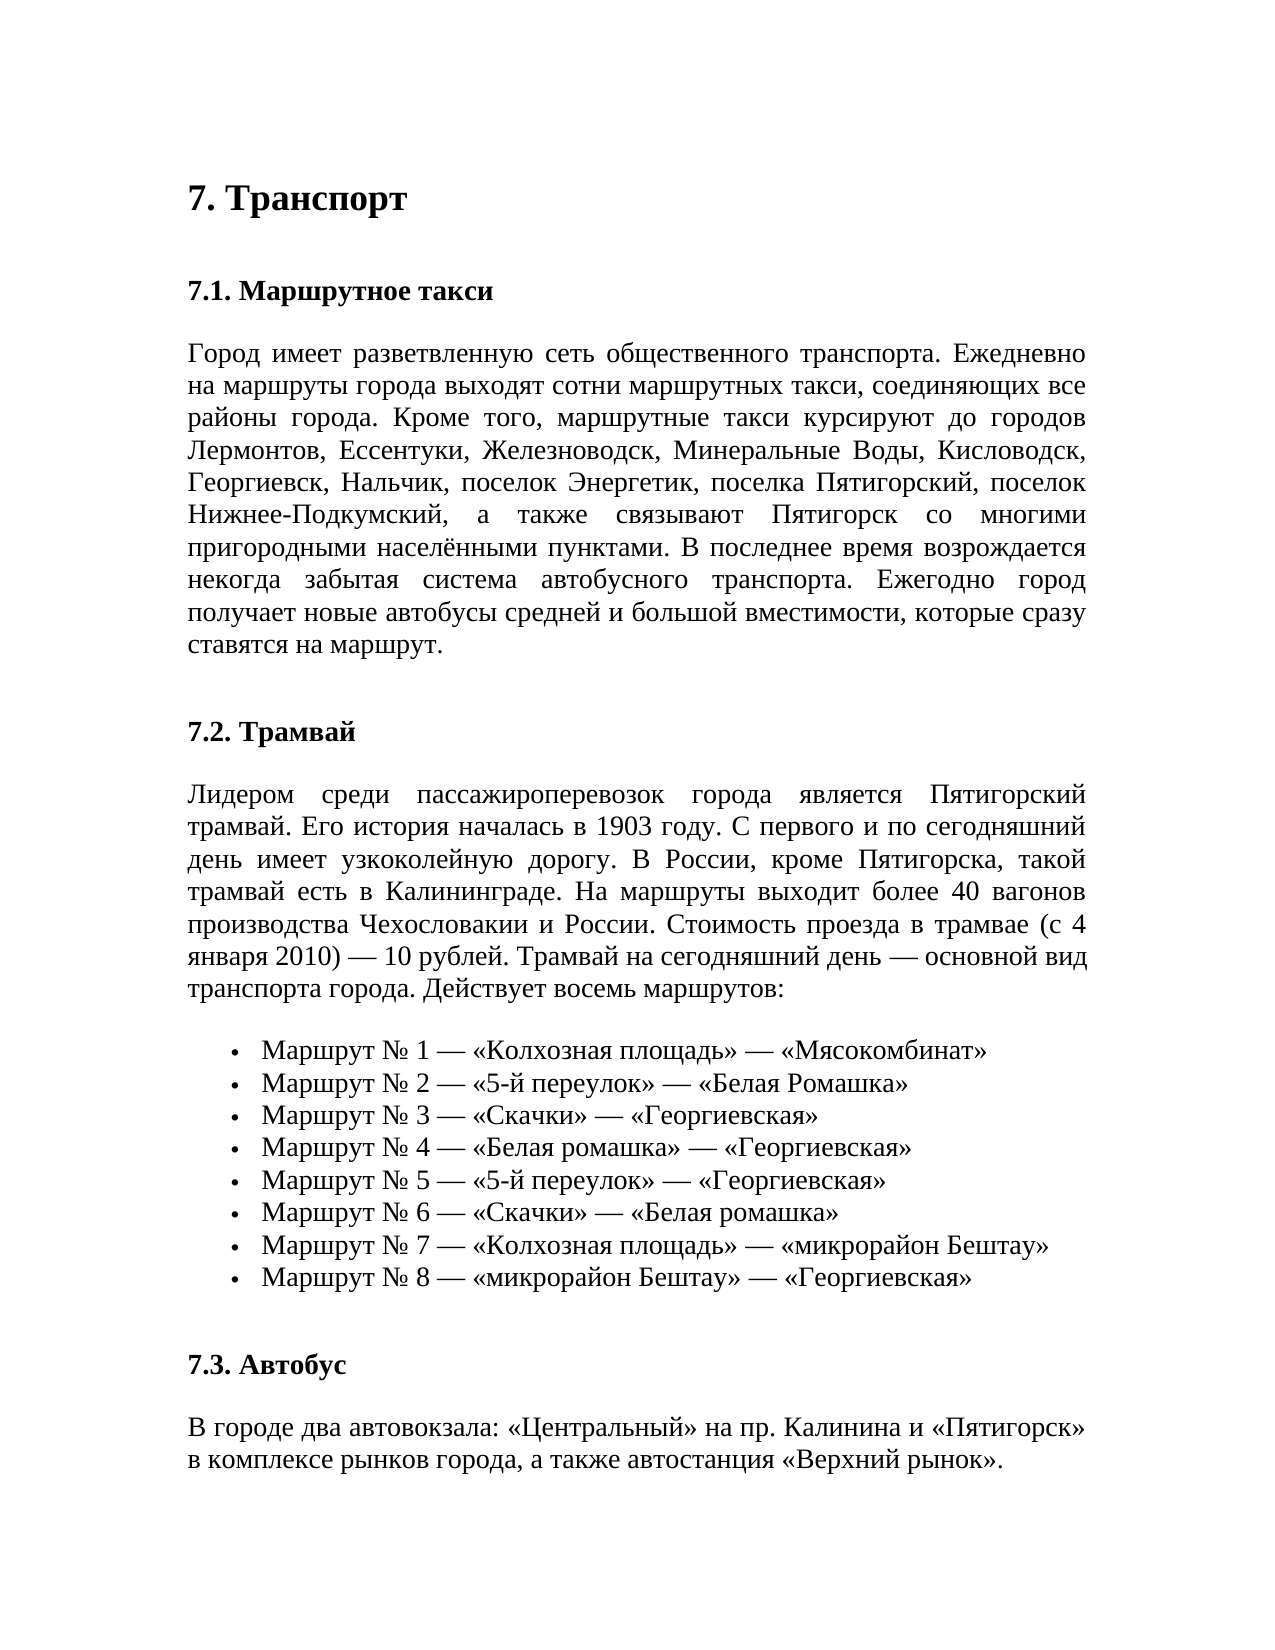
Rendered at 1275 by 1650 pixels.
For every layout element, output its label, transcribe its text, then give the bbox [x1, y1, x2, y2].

list Маршрут № 5 — «5-й переулок» — «Георгиевская» [232, 1163, 1087, 1195]
list 7.1. Маршрутное такси [187, 273, 1087, 306]
list Маршрут № 7 — «Колхозная площадь» — «микрорайон Бештау» [232, 1228, 1087, 1260]
list 7.2. Трамвай [187, 714, 1087, 748]
text Лидером среди пассажироперевозок города является Пятигорский трамвай. Его история началась в 1903 году. С первого и по сегодняшний день имеет узкоколейную дорогу. В России, кроме Пятигорска, такой трамвай есть в Калининграде. На маршруты выходит более 40 вагонов производства Чехословакии и России. Стоимость проезда в трамвае (с 4 января 2010) — 10 рублей. Трамвай на сегодняшний день — основной вид транспорта города. Действует восемь маршрутов: [187, 777, 1087, 1004]
list Маршрут № 4 — «Белая ромашка» — «Георгиевская» [232, 1131, 1087, 1163]
list Маршрут № 6 — «Скачки» — «Белая ромашка» [232, 1195, 1087, 1228]
list Маршрут № 8 — «микрорайон Бештау» — «Георгиевская» [232, 1260, 1087, 1292]
list Маршрут № 3 — «Скачки» — «Георгиевская» [232, 1098, 1087, 1131]
list 7.3. Автобус [187, 1347, 1087, 1381]
list Маршрут № 2 — «5-й переулок» — «Белая Ромашка» [232, 1066, 1087, 1098]
text В городе два автовокзала: «Центральный» на пр. Калинина и «Пятигорск» в комплексе рынков города, а также автостанция «Верхний рынок». [187, 1410, 1087, 1475]
text Город имеет разветвленную сеть общественного транспорта. Ежедневно на маршруты города выходят сотни маршрутных такси, соединяющих все районы города. Кроме того, маршрутные такси курсируют до городов Лермонтов, Ессентуки, Железноводск, Минеральные Воды, Кисловодск, Георгиевск, Нальчик, поселок Энергетик, поселка Пятигорский, поселок Нижнее-Подкумский, а также связывают Пятигорск со многими пригородными населёнными пунктами. В последнее время возрождается некогда забытая система автобусного транспорта. Ежегодно город получает новые автобусы средней и большой вместимости, которые сразу ставятся на маршрут. [187, 336, 1087, 659]
list 7. Транспорт [187, 175, 1087, 218]
list Маршрут № 1 — «Колхозная площадь» — «Мясокомбинат» [232, 1033, 1087, 1066]
